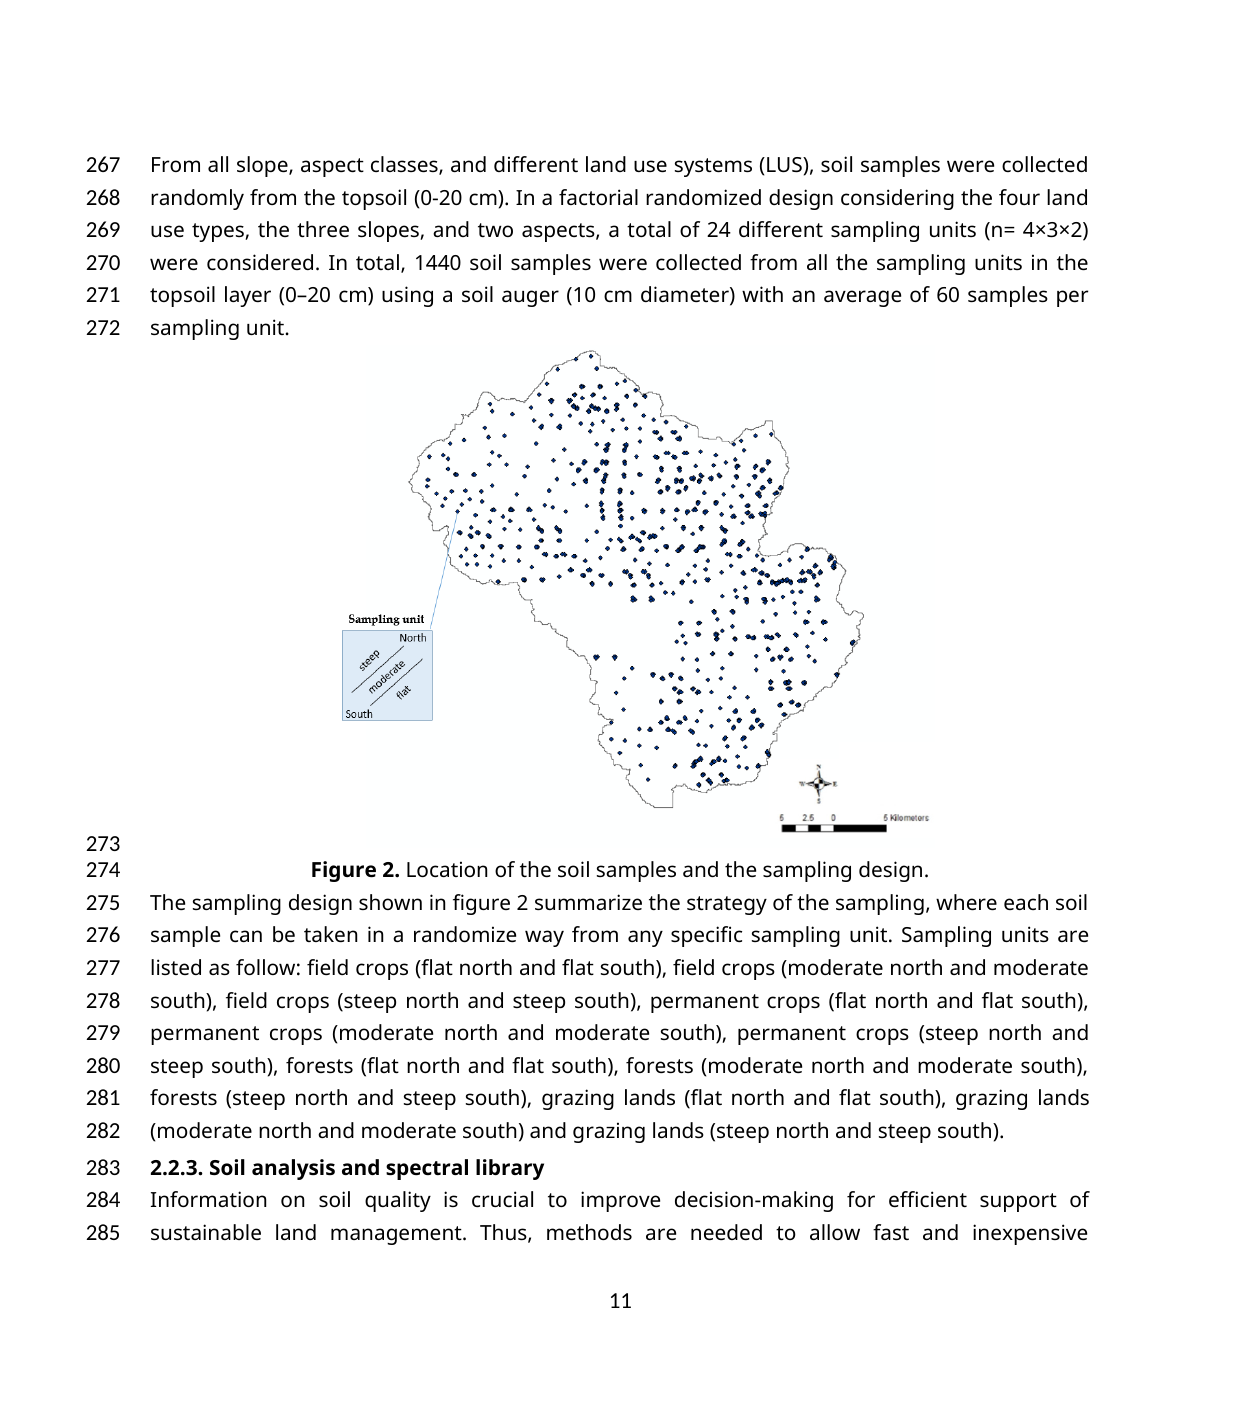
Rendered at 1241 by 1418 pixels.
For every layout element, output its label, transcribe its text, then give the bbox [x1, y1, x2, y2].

subtitle 2.2.3. Soil analysis and spectral library [150, 1153, 1090, 1181]
text From all slope, aspect classes, and different land use systems (LUS), soil samples were collected randomly from the topsoil (0-20 cm). In a factorial randomized design considering the four land use types, the three slopes, and two aspects, a total of 24 different sampling units (n= 4×3×2) were considered. In total, 1440 soil samples were collected from all the sampling units in the topsoil layer (0–20 cm) using a soil auger (10 cm diameter) with an average of 60 samples per sampling unit. [150, 150, 1090, 341]
picture [297, 345, 943, 852]
